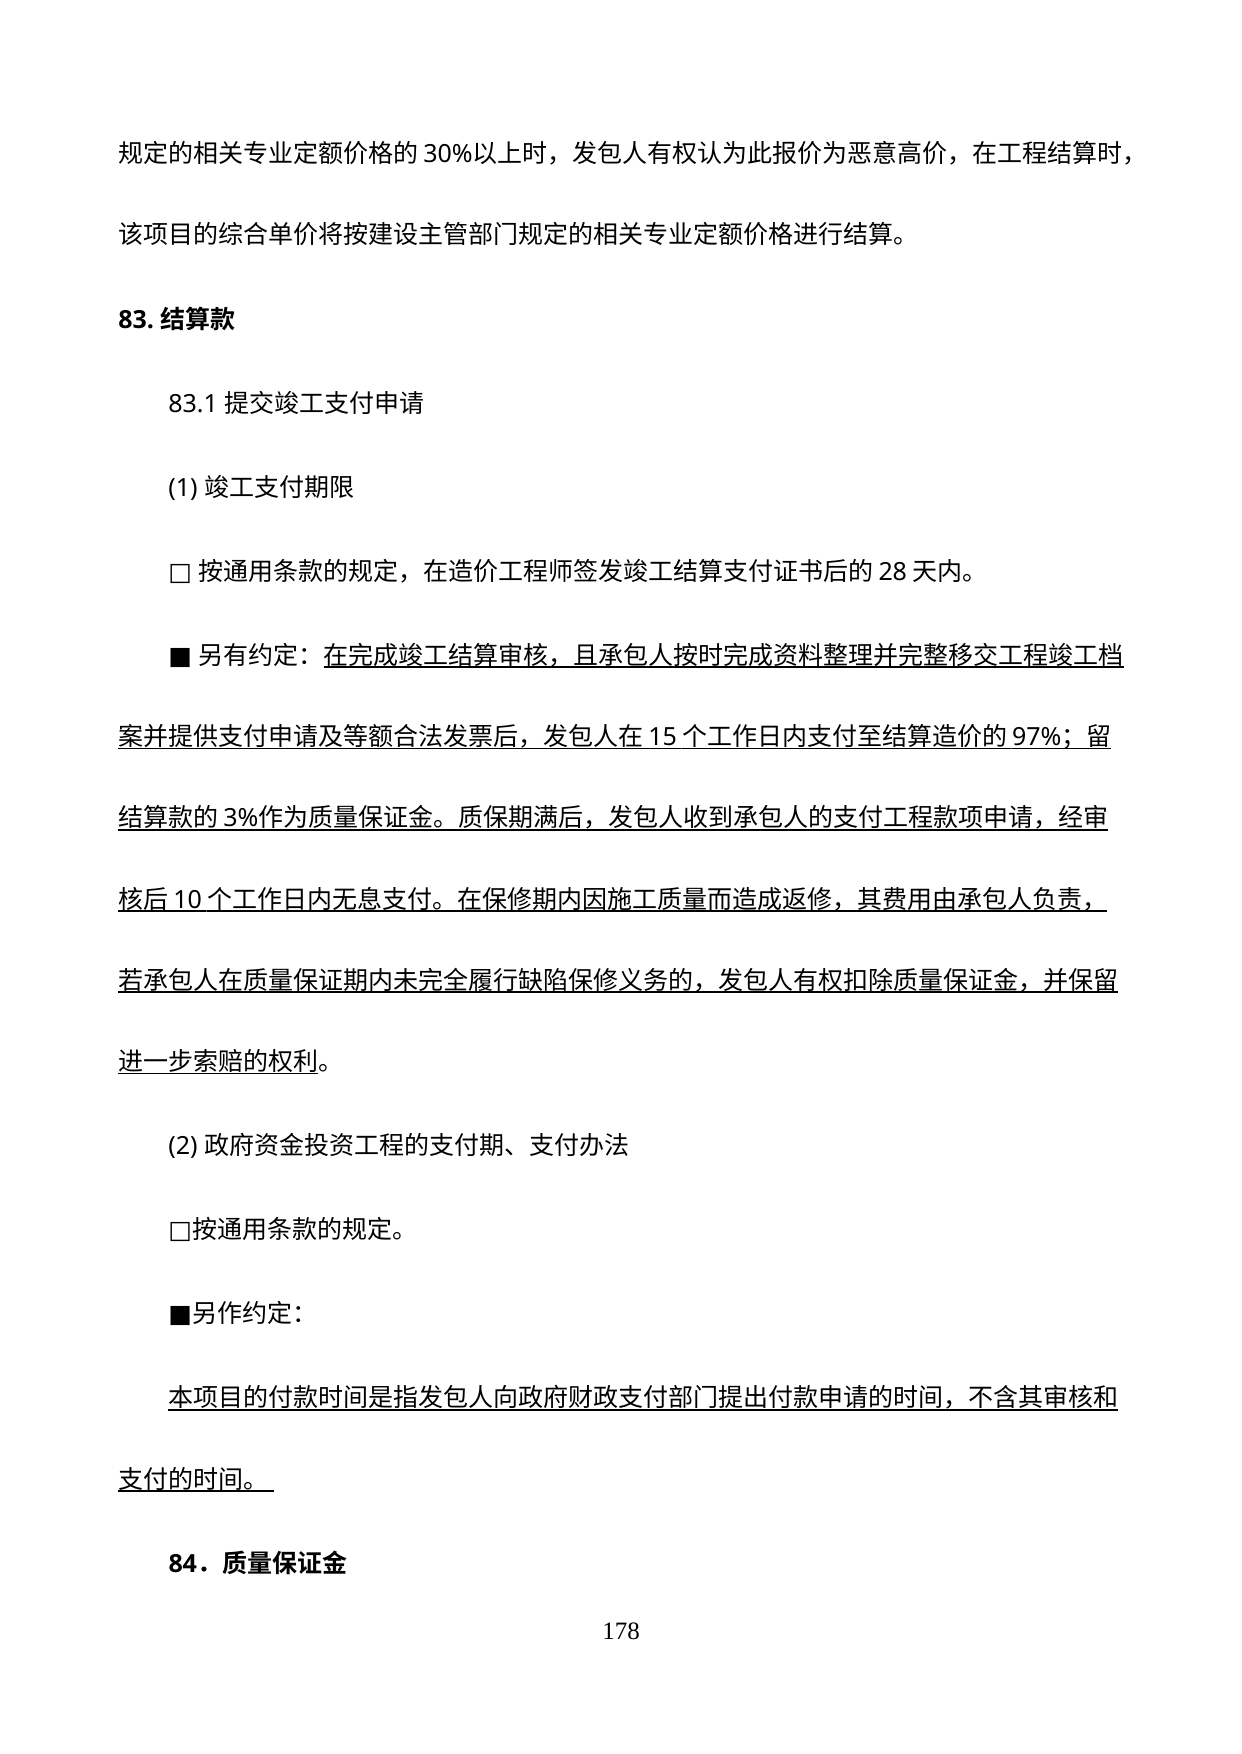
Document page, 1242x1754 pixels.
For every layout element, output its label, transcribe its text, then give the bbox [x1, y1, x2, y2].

text ■另作约定： [118, 1279, 1123, 1344]
text 83. 结算款 [118, 285, 1123, 350]
text 83.1 提交竣工支付申请 [118, 369, 1123, 434]
text 84．质量保证金 [118, 1529, 1123, 1594]
text □ 按通用条款的规定，在造价工程师签发竣工结算支付证书后的28天内。 [118, 537, 1123, 602]
text 本项目的付款时间是指发包人向政府财政支付部门提出付款申请的时间，不含其审核和支付的时间。 [118, 1363, 1123, 1510]
text □按通用条款的规定。 [118, 1195, 1123, 1260]
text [118, 119, 1123, 266]
text (2) 政府资金投资工程的支付期、支付办法 [118, 1111, 1123, 1176]
text ■ 另有约定：在完成竣工结算审核，且承包人按时完成资料整理并完整移交工程竣工档案并提供支付申请及等额合法发票后，发包人在15个工作日内支付至结算造价的97%；留结算款的3%作为质量保证金。质保期满后，发包人收到承包人的支付工程款项申请，经审核后10个工作日内无息支付。在保修期内因施工质量而造成返修，其费用由承包人负责，若承包人在质量保证期内未完全履行缺陷保修义务的，发包人有权扣除质量保证金，并保留进一步索赔的权利。 [118, 621, 1123, 1092]
text (1) 竣工支付期限 [118, 453, 1123, 518]
